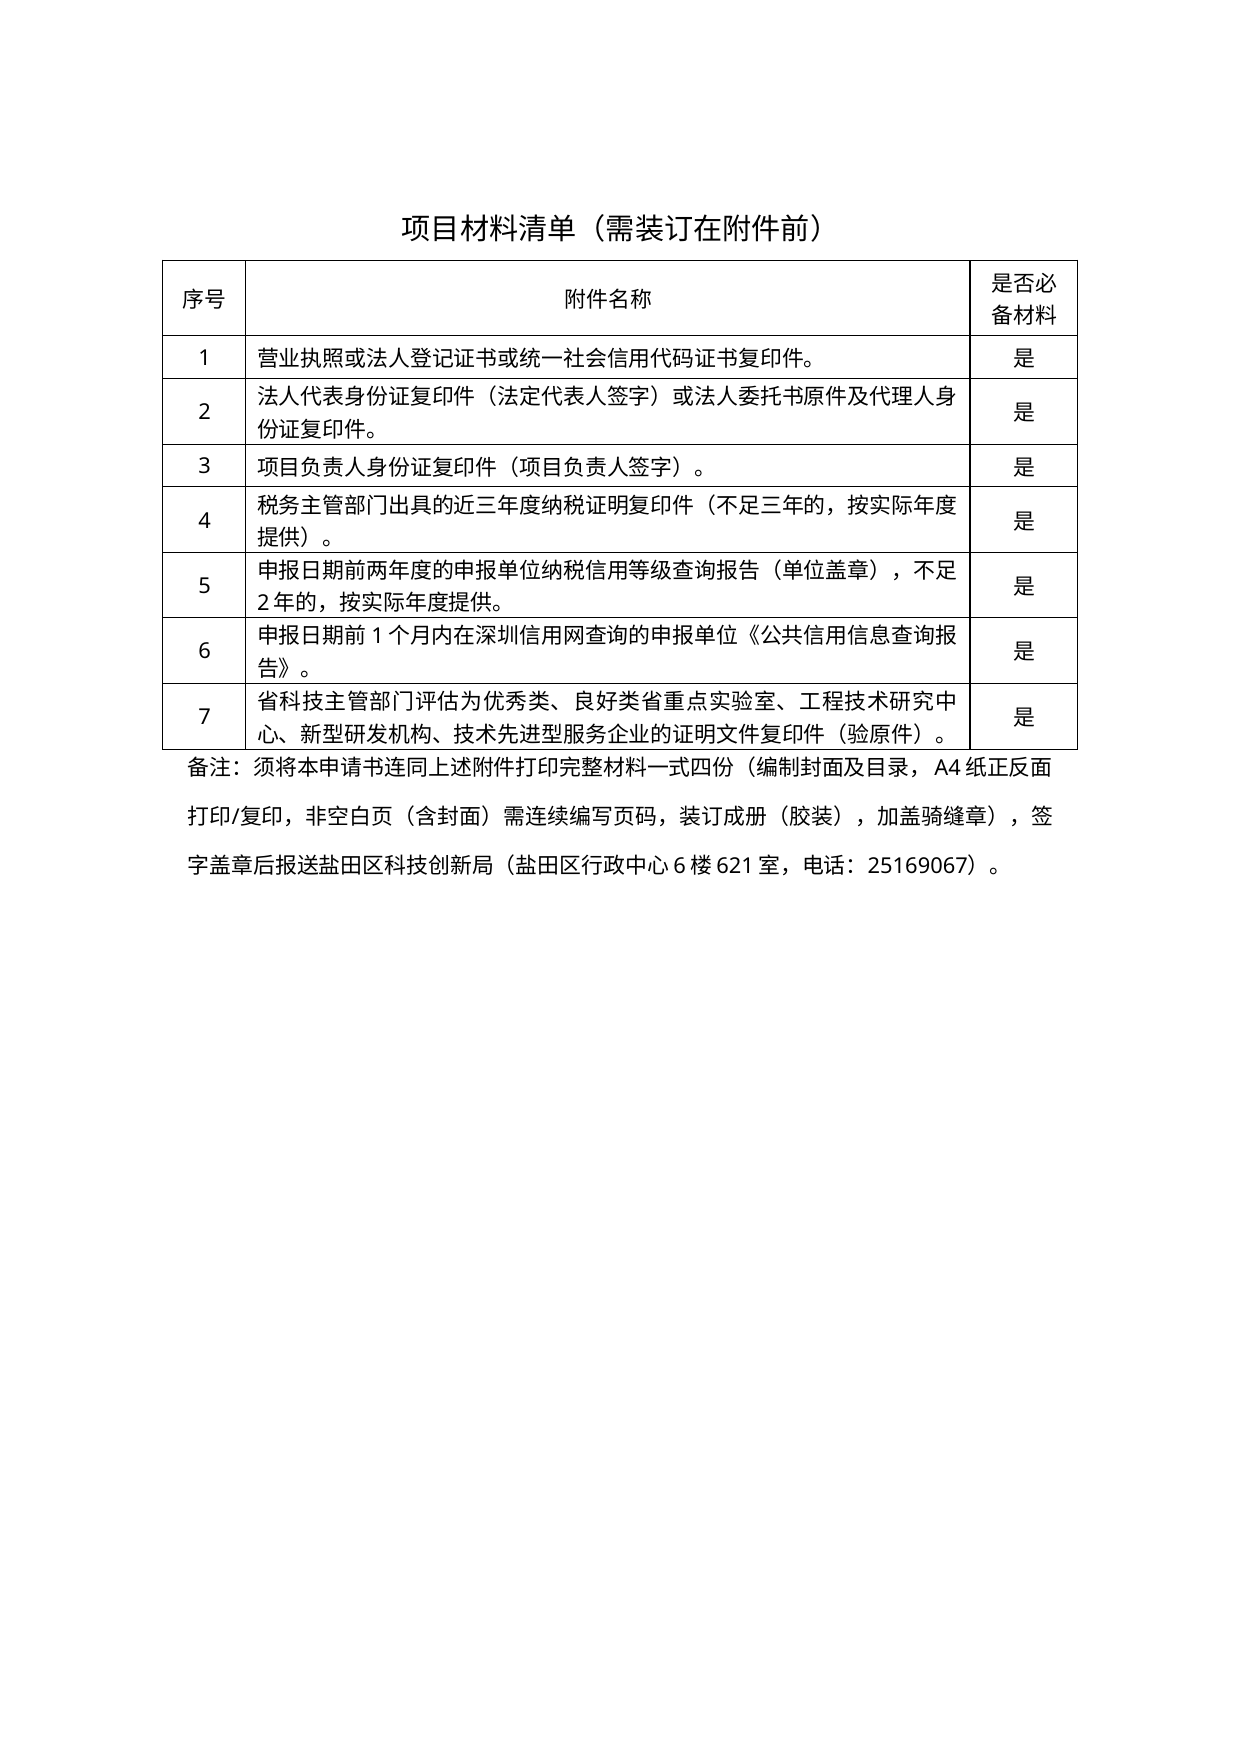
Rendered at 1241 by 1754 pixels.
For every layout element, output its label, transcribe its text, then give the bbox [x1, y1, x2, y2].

table_cell 项目负责人身份证复印件（项目负责人签字）。 [246, 445, 969, 486]
table_cell 是 [971, 336, 1077, 378]
table_cell 申报日期前两年度的申报单位纳税信用等级查询报告（单位盖章），不足2年的，按实际年度提供。 [246, 553, 969, 617]
table_cell 4 [163, 487, 245, 552]
table_cell 是 [971, 684, 1077, 749]
table_cell 7 [163, 684, 245, 749]
table_cell 是 [971, 487, 1077, 552]
text 备注：须将本申请书连同上述附件打印完整材料一式四份（编制封面及目录，A4纸正反面打印/复印，非空白页（含封面）需连续编写页码，装订成册（胶装），加盖骑缝章），签字盖章后报送盐田区科技创新局（盐田区行政中心6楼621室，电话：25169067）。 [187, 750, 1053, 880]
table_cell 5 [163, 553, 245, 617]
table_cell 1 [163, 336, 245, 378]
table_cell 营业执照或法人登记证书或统一社会信用代码证书复印件。 [246, 336, 969, 378]
table_cell 6 [163, 618, 245, 683]
text 项目材料清单（需装订在附件前） [187, 194, 1053, 259]
table_cell 税务主管部门出具的近三年度纳税证明复印件（不足三年的，按实际年度提供）。 [246, 487, 969, 552]
table_cell 是 [971, 379, 1077, 444]
table_header 附件名称 [246, 261, 969, 335]
table_cell 申报日期前1个月内在深圳信用网查询的申报单位《公共信用信息查询报告》。 [246, 618, 969, 683]
table_cell 法人代表身份证复印件（法定代表人签字）或法人委托书原件及代理人身份证复印件。 [246, 379, 969, 444]
table_cell 是 [971, 445, 1077, 486]
table_header 序号 [163, 261, 245, 335]
table_cell 3 [163, 445, 245, 486]
table_cell 是 [971, 618, 1077, 683]
table_cell 省科技主管部门评估为优秀类、良好类省重点实验室、工程技术研究中心、新型研发机构、技术先进型服务企业的证明文件复印件（验原件）。 [246, 684, 969, 749]
table_header 是否必备材料 [971, 261, 1077, 335]
table_cell 2 [163, 379, 245, 444]
table_cell 是 [971, 553, 1077, 617]
